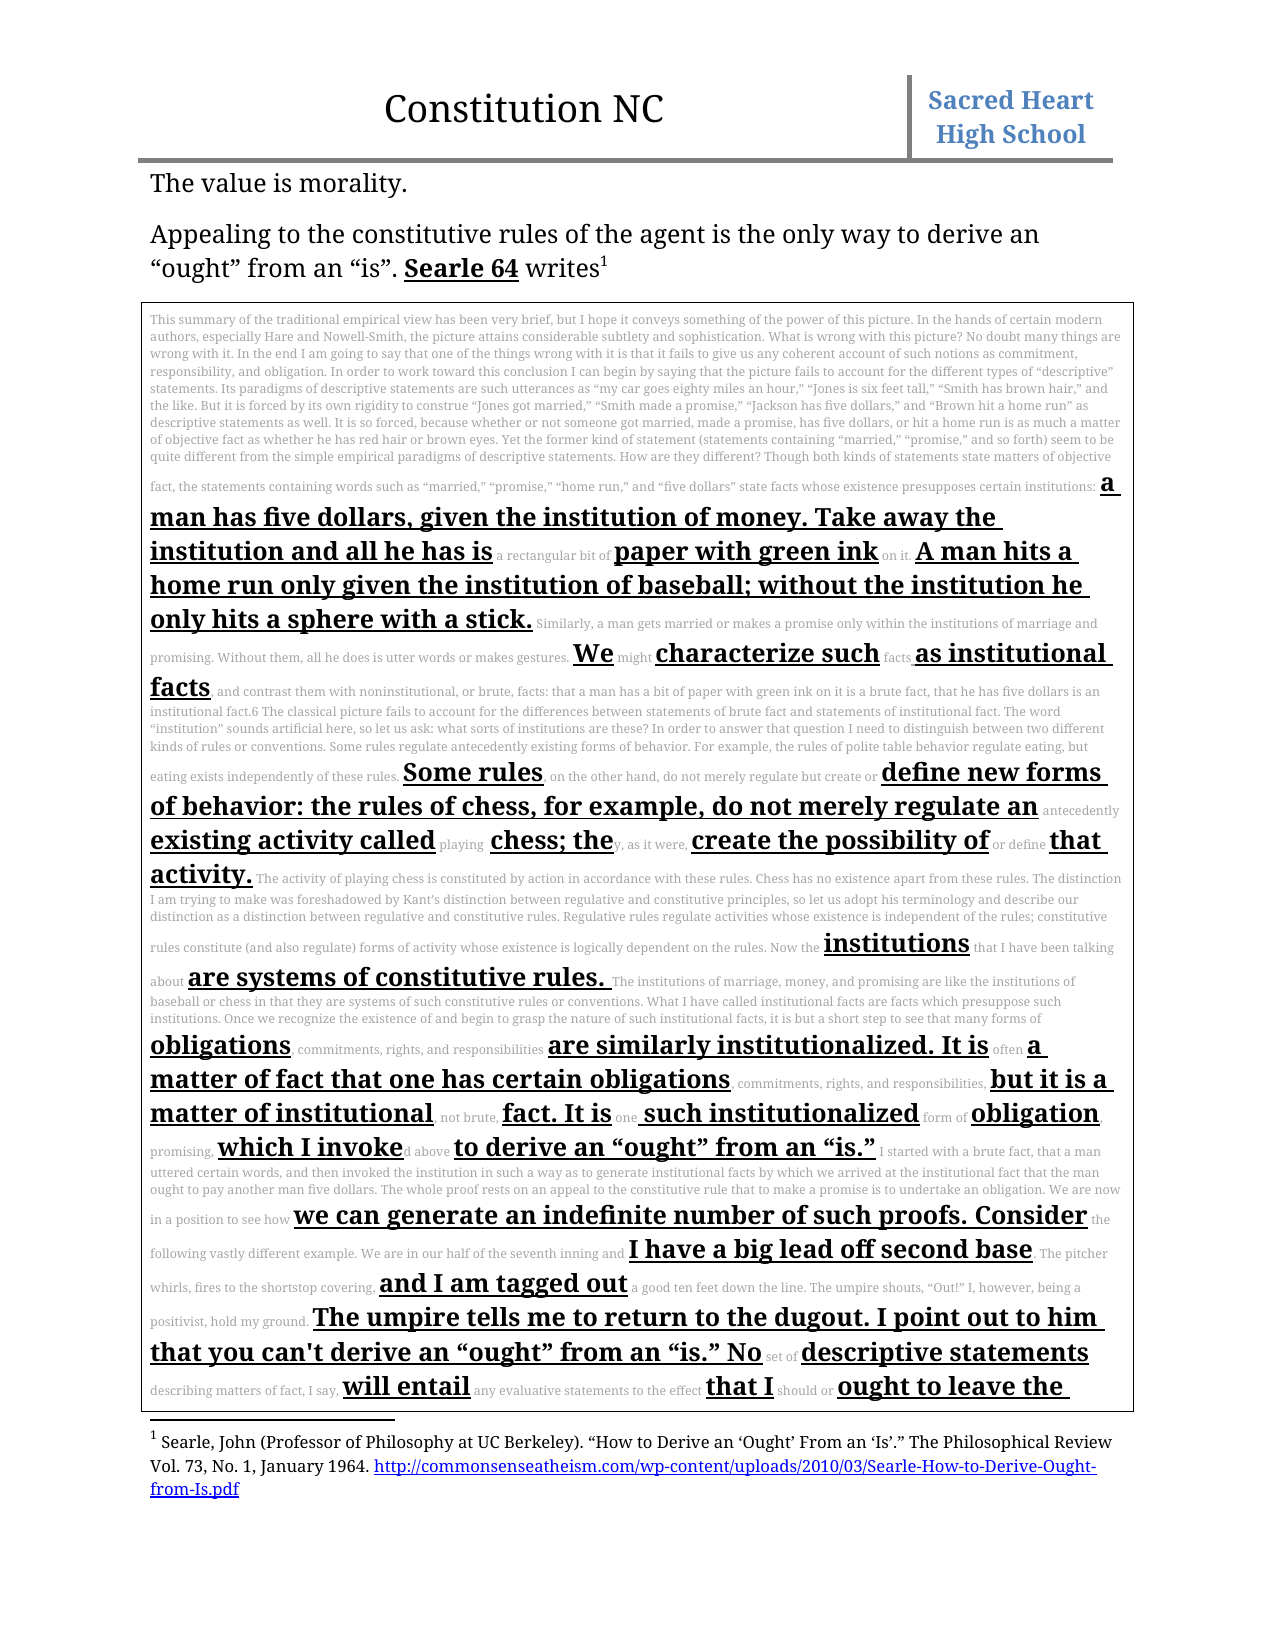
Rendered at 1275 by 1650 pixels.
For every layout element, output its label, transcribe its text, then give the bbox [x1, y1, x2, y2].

text The value is morality. [150, 166, 1125, 200]
text Appealing to the constitutive rules of the agent is the only way to derive an “ought” from an “is”. Searle 64 writes [150, 217, 1125, 285]
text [142, 303, 1133, 1411]
